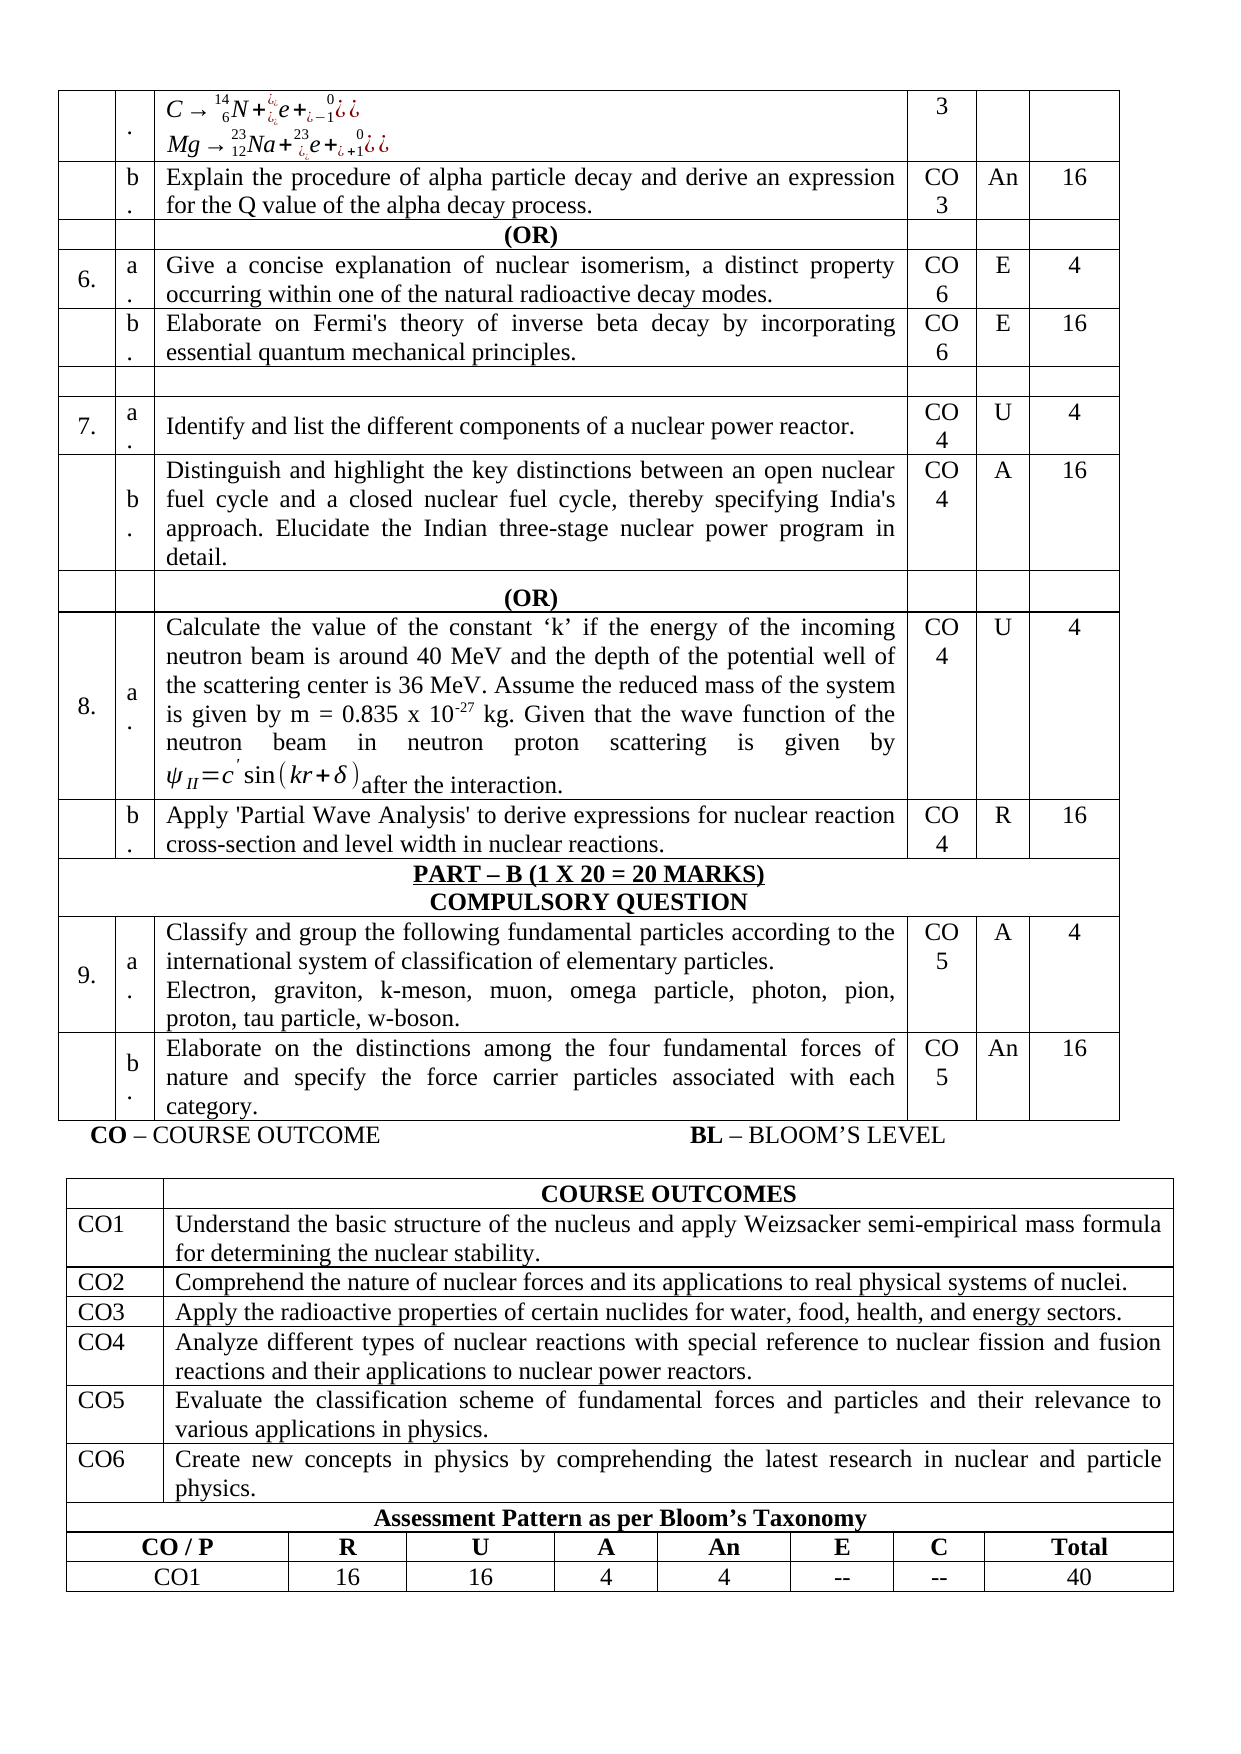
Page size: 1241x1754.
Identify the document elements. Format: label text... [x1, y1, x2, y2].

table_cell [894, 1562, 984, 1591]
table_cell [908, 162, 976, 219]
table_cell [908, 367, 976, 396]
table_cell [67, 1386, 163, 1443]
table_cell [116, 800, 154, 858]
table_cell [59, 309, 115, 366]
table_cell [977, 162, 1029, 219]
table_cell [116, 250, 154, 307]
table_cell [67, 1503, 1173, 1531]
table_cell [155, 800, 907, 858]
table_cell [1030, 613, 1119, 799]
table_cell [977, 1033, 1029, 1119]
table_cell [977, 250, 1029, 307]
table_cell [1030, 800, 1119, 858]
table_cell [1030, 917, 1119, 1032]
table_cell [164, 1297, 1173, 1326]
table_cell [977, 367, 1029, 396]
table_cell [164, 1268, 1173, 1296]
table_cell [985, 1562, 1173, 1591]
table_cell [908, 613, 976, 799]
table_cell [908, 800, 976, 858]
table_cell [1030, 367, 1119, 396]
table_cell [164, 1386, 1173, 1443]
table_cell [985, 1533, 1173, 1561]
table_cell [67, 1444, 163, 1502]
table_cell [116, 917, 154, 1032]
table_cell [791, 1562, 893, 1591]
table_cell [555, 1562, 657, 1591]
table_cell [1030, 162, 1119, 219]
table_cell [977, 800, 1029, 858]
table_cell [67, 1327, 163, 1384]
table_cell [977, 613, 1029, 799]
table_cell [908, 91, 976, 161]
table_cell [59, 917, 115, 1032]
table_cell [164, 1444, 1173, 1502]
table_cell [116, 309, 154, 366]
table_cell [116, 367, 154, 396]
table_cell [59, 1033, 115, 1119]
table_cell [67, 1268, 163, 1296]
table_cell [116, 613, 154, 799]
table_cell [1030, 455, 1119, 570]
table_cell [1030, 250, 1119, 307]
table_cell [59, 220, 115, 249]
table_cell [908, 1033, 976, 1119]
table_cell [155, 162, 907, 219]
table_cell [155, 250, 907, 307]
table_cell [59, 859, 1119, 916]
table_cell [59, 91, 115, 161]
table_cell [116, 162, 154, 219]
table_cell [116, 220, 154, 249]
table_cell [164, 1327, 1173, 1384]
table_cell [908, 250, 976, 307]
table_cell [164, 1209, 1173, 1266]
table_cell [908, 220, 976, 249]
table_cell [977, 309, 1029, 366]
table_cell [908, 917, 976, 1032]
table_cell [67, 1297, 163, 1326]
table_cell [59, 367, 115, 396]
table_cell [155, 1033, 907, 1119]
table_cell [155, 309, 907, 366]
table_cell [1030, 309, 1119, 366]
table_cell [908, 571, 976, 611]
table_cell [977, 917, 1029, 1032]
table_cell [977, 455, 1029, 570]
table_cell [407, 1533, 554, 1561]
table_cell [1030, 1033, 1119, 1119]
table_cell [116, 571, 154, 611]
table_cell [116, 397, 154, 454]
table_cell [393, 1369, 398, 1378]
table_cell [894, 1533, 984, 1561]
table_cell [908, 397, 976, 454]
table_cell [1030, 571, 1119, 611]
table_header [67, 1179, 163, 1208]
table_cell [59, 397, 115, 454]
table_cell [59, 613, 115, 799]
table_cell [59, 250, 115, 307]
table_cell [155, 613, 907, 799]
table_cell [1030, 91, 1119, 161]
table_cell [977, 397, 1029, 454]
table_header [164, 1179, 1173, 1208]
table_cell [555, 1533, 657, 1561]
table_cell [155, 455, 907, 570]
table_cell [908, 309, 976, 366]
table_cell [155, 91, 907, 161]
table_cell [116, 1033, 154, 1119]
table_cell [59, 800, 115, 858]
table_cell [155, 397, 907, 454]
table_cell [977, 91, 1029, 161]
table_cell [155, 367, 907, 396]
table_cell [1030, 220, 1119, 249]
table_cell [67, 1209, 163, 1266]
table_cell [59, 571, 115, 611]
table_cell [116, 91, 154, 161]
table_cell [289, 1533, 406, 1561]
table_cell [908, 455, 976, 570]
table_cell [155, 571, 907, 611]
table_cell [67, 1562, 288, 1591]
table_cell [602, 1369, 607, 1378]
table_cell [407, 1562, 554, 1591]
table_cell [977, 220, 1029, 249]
text CO – COURSE OUTCOME BL – BLOOM’S LEVEL [90, 1121, 1150, 1149]
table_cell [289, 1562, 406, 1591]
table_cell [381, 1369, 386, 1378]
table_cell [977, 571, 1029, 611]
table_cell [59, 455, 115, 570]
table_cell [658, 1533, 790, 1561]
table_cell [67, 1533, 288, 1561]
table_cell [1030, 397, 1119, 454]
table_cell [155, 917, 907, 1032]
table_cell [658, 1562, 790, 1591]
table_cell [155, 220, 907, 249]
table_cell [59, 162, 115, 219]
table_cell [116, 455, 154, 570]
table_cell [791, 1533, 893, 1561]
